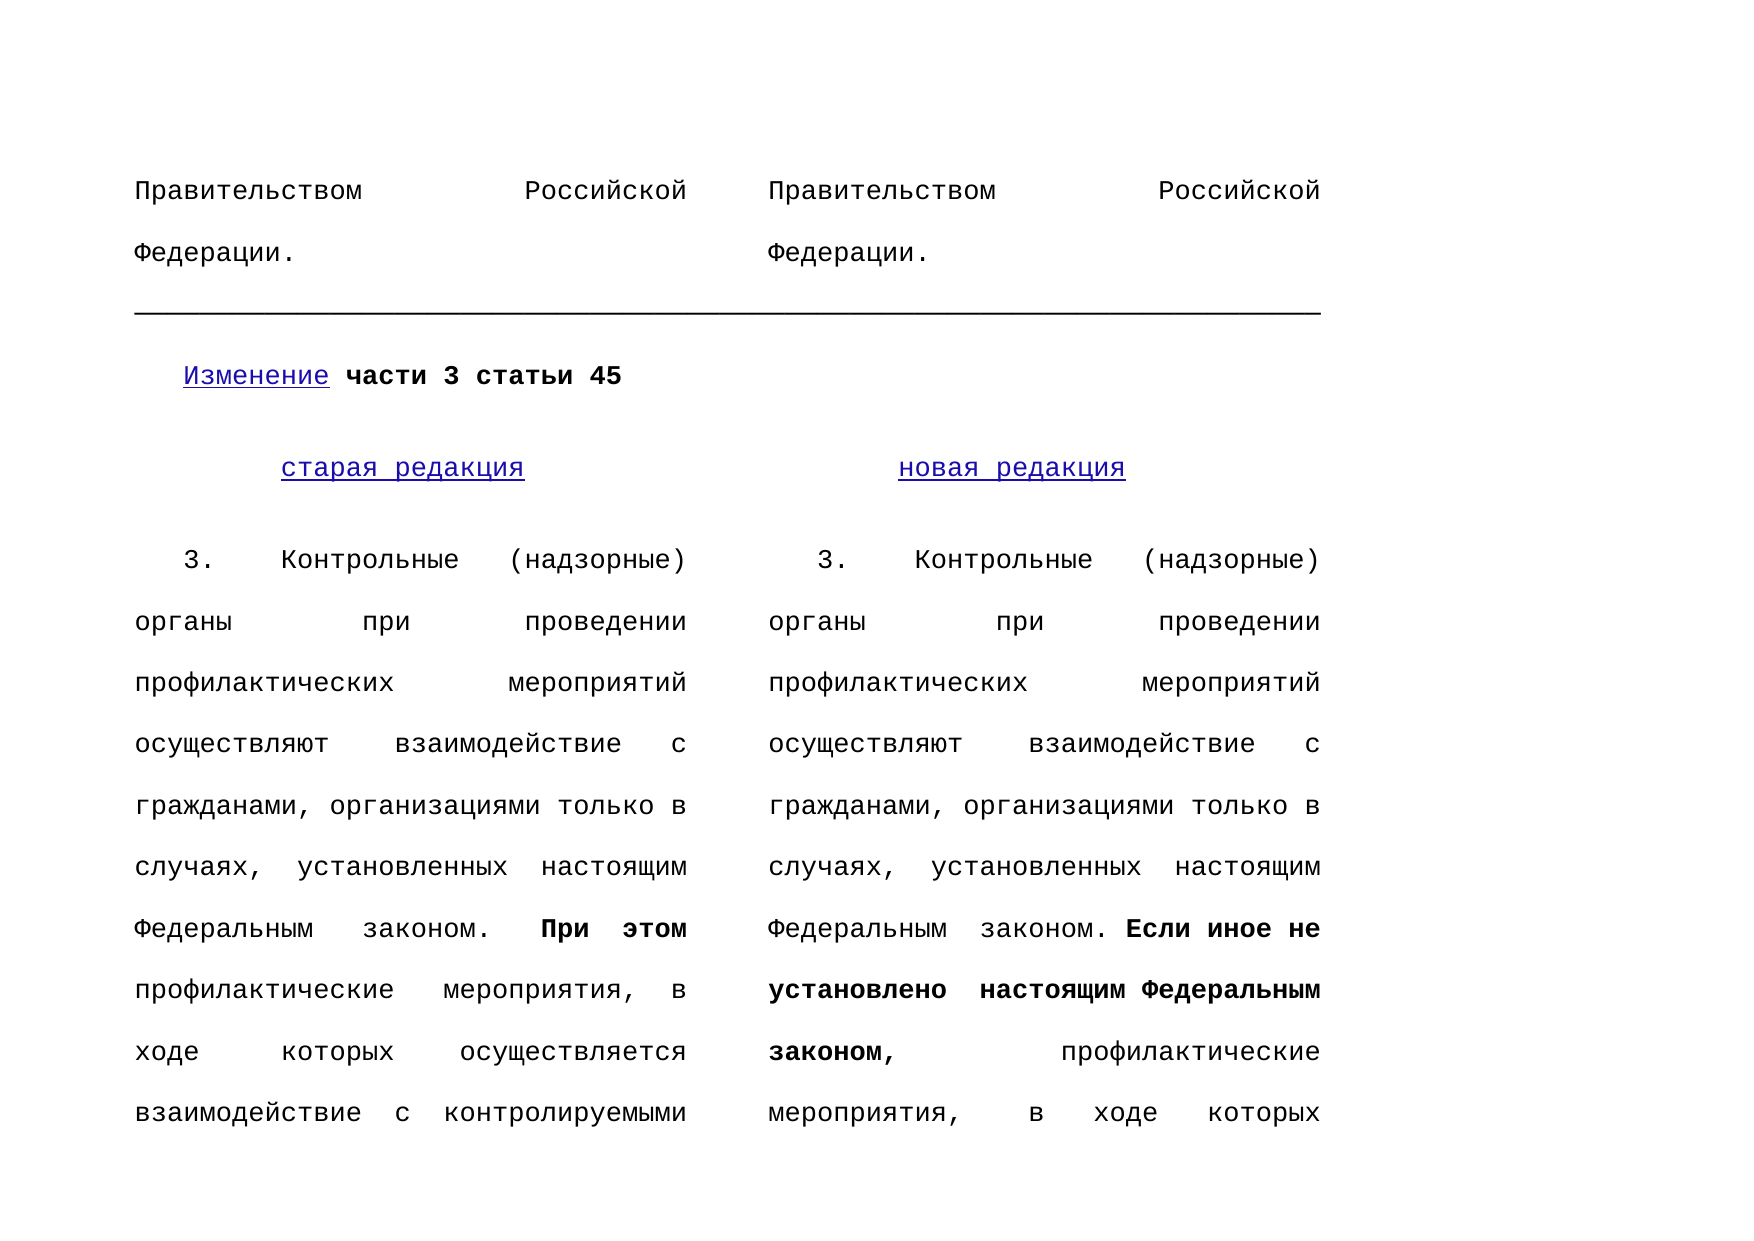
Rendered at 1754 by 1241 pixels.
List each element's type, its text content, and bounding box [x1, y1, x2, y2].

text органы при проведении органы при проведении [118, 607, 1636, 638]
text взаимодействие с контролируемыми мероприятия, в ходе которых [118, 1099, 1636, 1130]
text Федеральным законом. При этом Федеральным законом. Если иное не [118, 915, 1636, 945]
text профилактические мероприятия, в установлено настоящим Федеральным [118, 976, 1636, 1007]
text профилактических мероприятий профилактических мероприятий [118, 669, 1636, 699]
text ходе которых осуществляется законом, профилактические [118, 1038, 1636, 1068]
text Изменение части 3 статьи 45 [118, 362, 1636, 392]
text ───────────────────────────────────────────────────────────────────────── [118, 300, 1636, 331]
text 3. Контрольные (надзорные) 3. Контрольные (надзорные) [118, 546, 1636, 577]
text Правительством Российской Правительством Российской [118, 177, 1636, 208]
text гражданами, организациями только в гражданами, организациями только в [118, 792, 1636, 822]
text Федерации. Федерации. [118, 239, 1636, 269]
text старая редакция новая редакция [118, 454, 1636, 484]
text случаях, установленных настоящим случаях, установленных настоящим [118, 853, 1636, 884]
text осуществляют взаимодействие с осуществляют взаимодействие с [118, 730, 1636, 761]
